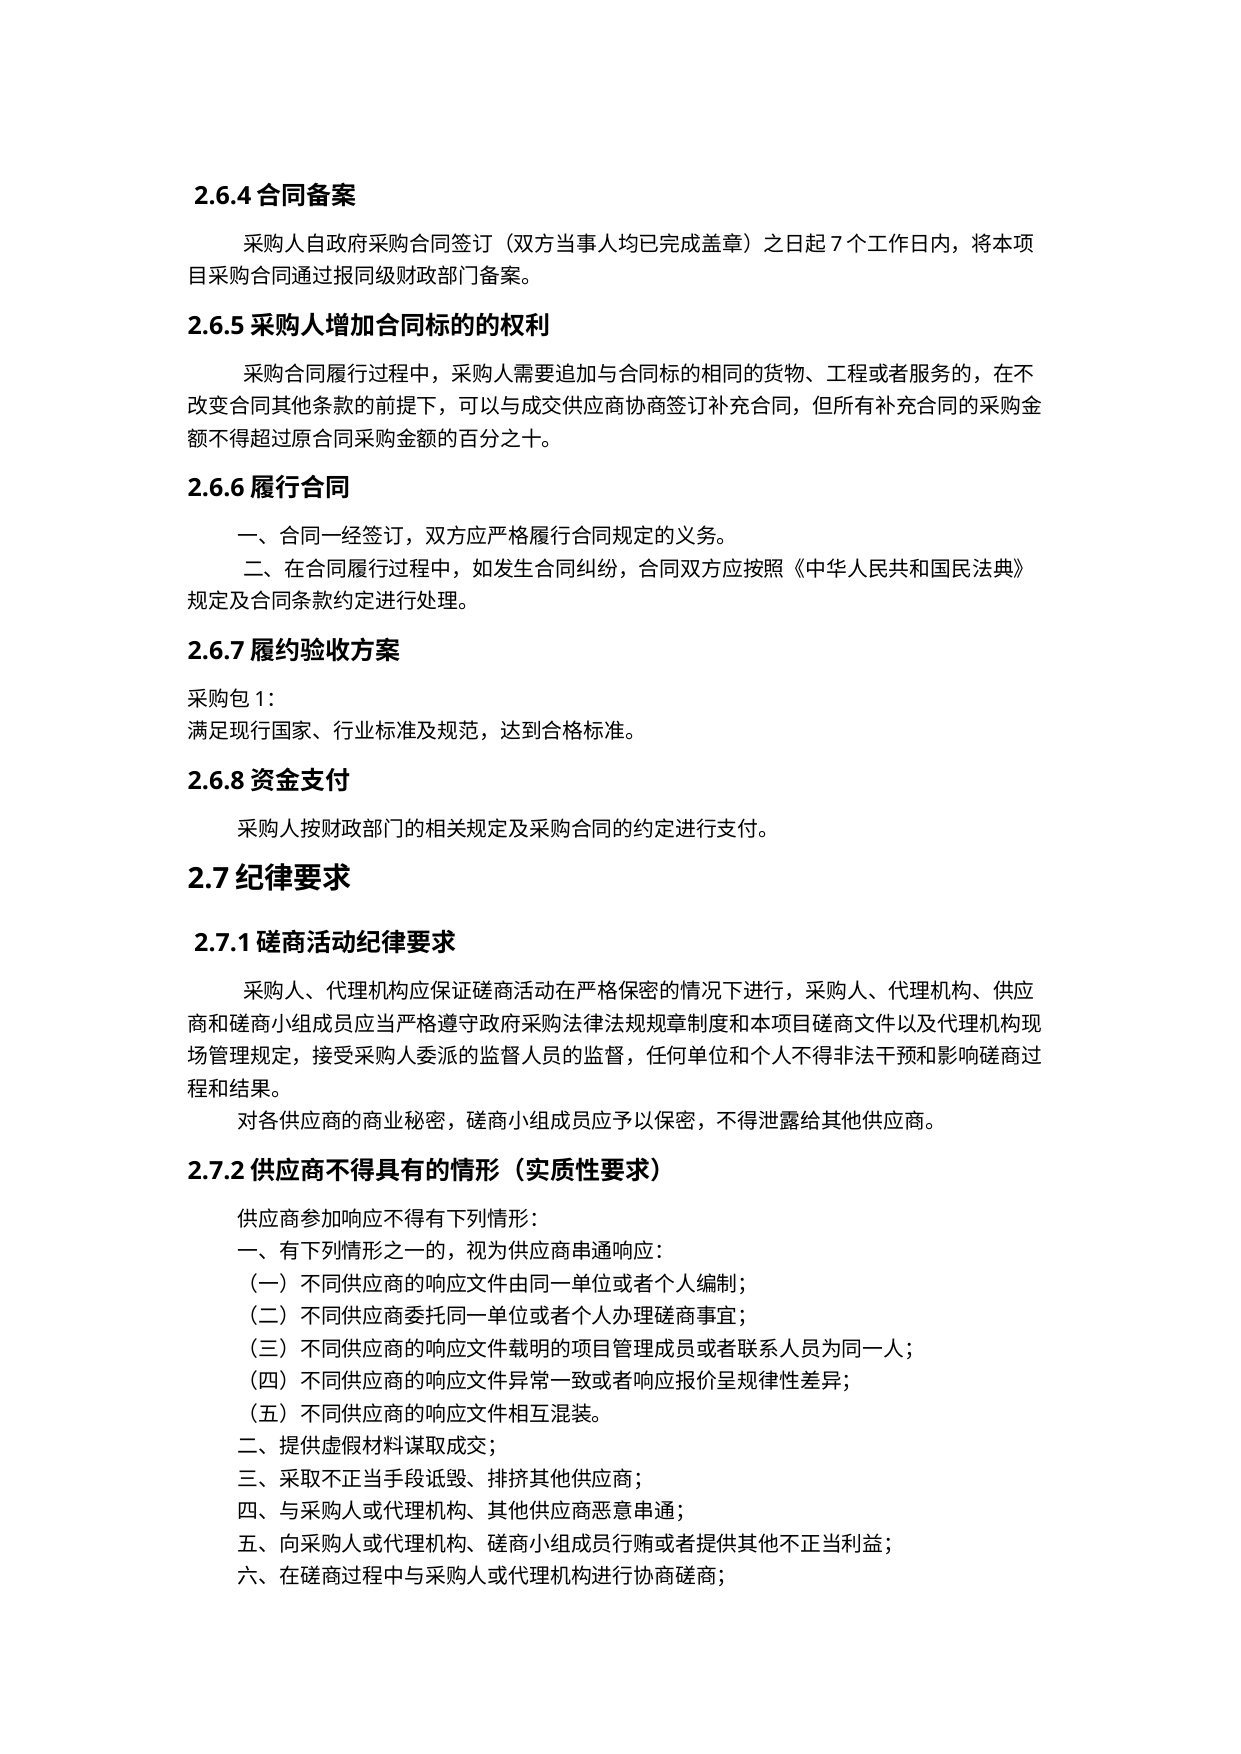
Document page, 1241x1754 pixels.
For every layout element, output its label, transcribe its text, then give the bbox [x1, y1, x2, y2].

text （一）不同供应商的响应文件由同一单位或者个人编制； [187, 1267, 1053, 1299]
text （四）不同供应商的响应文件异常一致或者响应报价呈规律性差异； [187, 1364, 1053, 1397]
text 采购包1： [187, 682, 1053, 714]
text 三、采取不正当手段诋毁、排挤其他供应商； [187, 1462, 1053, 1494]
text 对各供应商的商业秘密，磋商小组成员应予以保密，不得泄露给其他供应商。 [187, 1104, 1053, 1137]
text 二、在合同履行过程中，如发生合同纠纷，合同双方应按照《中华人民共和国民法典》规定及合同条款约定进行处理。 [187, 552, 1053, 617]
text 供应商参加响应不得有下列情形： [187, 1202, 1053, 1234]
text 采购合同履行过程中，采购人需要追加与合同标的相同的货物、工程或者服务的，在不改变合同其他条款的前提下，可以与成交供应商协商签订补充合同，但所有补充合同的采购金额不得超过原合同采购金额的百分之十。 [187, 357, 1053, 454]
text 2.6.5采购人增加合同标的的权利 [187, 292, 1053, 357]
text 2.7.1磋商活动纪律要求 [187, 909, 1053, 974]
text 2.6.6履行合同 [187, 454, 1053, 519]
text 一、合同一经签订，双方应严格履行合同规定的义务。 [187, 519, 1053, 552]
text 采购人自政府采购合同签订（双方当事人均已完成盖章）之日起7个工作日内，将本项目采购合同通过报同级财政部门备案。 [187, 227, 1053, 292]
text （三）不同供应商的响应文件载明的项目管理成员或者联系人员为同一人； [187, 1332, 1053, 1364]
text 2.7.2供应商不得具有的情形（实质性要求） [187, 1137, 1053, 1202]
text 2.6.8资金支付 [187, 747, 1053, 812]
text 五、向采购人或代理机构、磋商小组成员行贿或者提供其他不正当利益； [187, 1527, 1053, 1559]
text 二、提供虚假材料谋取成交； [187, 1429, 1053, 1462]
text 满足现行国家、行业标准及规范，达到合格标准。 [187, 714, 1053, 747]
text 2.6.7履约验收方案 [187, 617, 1053, 682]
text 采购人、代理机构应保证磋商活动在严格保密的情况下进行，采购人、代理机构、供应商和磋商小组成员应当严格遵守政府采购法律法规规章制度和本项目磋商文件以及代理机构现场管理规定，接受采购人委派的监督人员的监督，任何单位和个人不得非法干预和影响磋商过程和结果。 [187, 974, 1053, 1104]
text 四、与采购人或代理机构、其他供应商恶意串通； [187, 1494, 1053, 1527]
text 2.7纪律要求 [187, 844, 1053, 909]
text 六、在磋商过程中与采购人或代理机构进行协商磋商； [187, 1559, 1053, 1592]
text 一、有下列情形之一的，视为供应商串通响应： [187, 1234, 1053, 1267]
text （五）不同供应商的响应文件相互混装。 [187, 1397, 1053, 1429]
text 2.6.4合同备案 [187, 162, 1053, 227]
text 采购人按财政部门的相关规定及采购合同的约定进行支付。 [187, 812, 1053, 844]
text （二）不同供应商委托同一单位或者个人办理磋商事宜； [187, 1299, 1053, 1332]
